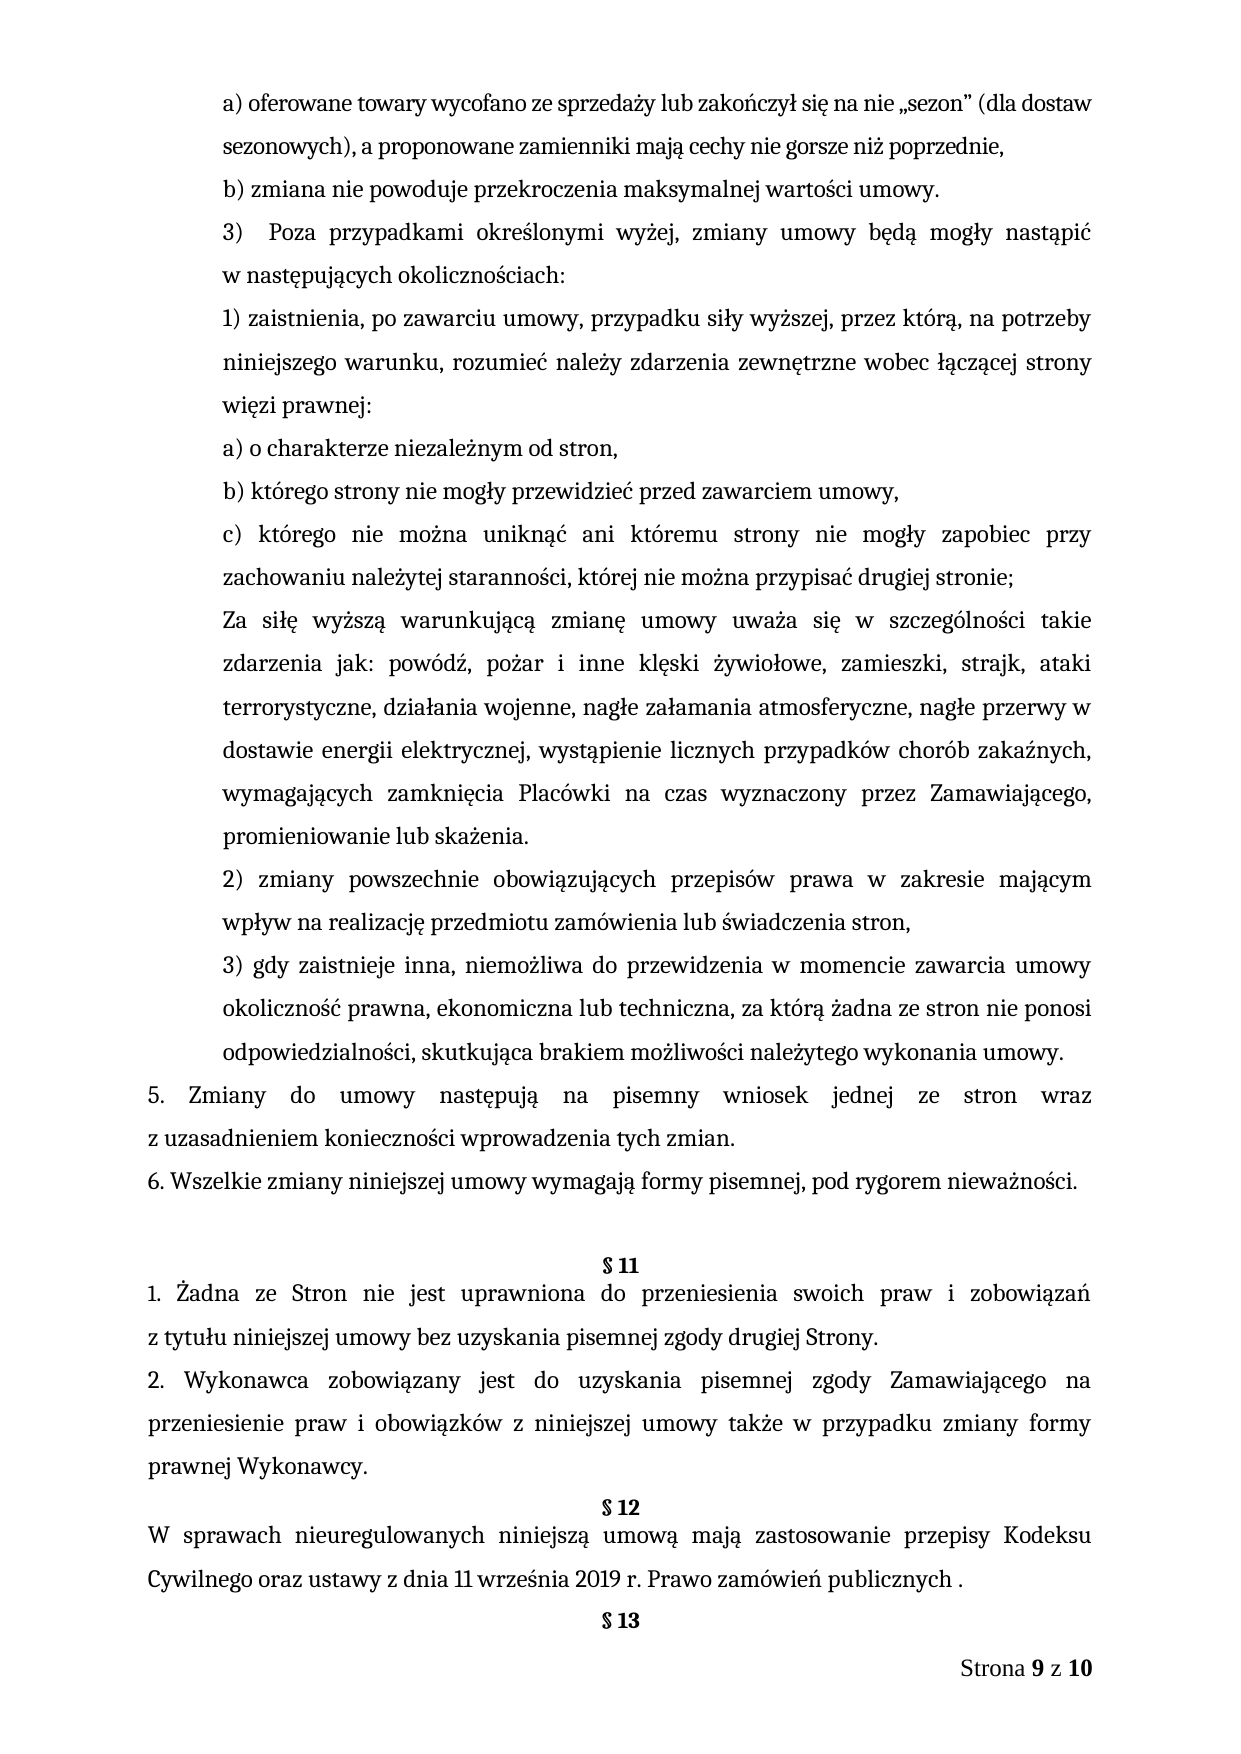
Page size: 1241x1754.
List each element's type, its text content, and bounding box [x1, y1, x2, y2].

text 2) zmiany powszechnie obowiązujących przepisów prawa w zakresie mającym wpływ na realizację przedmiotu zamówienia lub świadczenia stron, [223, 865, 1093, 937]
text c) którego nie można uniknąć ani któremu strony nie mogły zapobiec przy zachowaniu należytej staranności, której nie można przypisać drugiej stronie; [223, 520, 1093, 592]
text § 12 [148, 1495, 1093, 1521]
text 5. Zmiany do umowy następują na pisemny wniosek jednej ze stron wraz z uzasadnieniem konieczności wprowadzenia tych zmian. [148, 1081, 1093, 1152]
text a) oferowane towary wycofano ze sprzedaży lub zakończył się na nie „sezon” (dla dostaw sezonowych), a proponowane zamienniki mają cechy nie gorsze niż poprzednie, [223, 89, 1093, 161]
text Za siłę wyższą warunkującą zmianę umowy uważa się w szczególności takie zdarzenia jak: powódź, pożar i inne klęski żywiołowe, zamieszki, strajk, ataki terrorystyczne, działania wojenne, nagłe załamania atmosferyczne, nagłe przerwy w dostawie energii elektrycznej, wystąpienie licznych przypadków chorób zakaźnych, wymagających zamknięcia Placówki na czas wyznaczony przez Zamawiającego, promieniowanie lub skażenia. [223, 606, 1093, 851]
text a) o charakterze niezależnym od stron, [223, 434, 1093, 462]
text 6. Wszelkie zmiany niniejszej umowy wymagają formy pisemnej, pod rygorem nieważności. [148, 1167, 1093, 1196]
text § 13 [148, 1608, 1093, 1634]
text W sprawach nieuregulowanych niniejszą umową mają zastosowanie przepisy Kodeksu Cywilnego oraz ustawy z dnia 11 września 2019 r. Prawo zamówień publicznych . [148, 1521, 1093, 1593]
text 3) Poza przypadkami określonymi wyżej, zmiany umowy będą mogły nastąpić w następujących okolicznościach: [223, 218, 1093, 290]
text § 11 [148, 1253, 1093, 1279]
text b) zmiana nie powoduje przekroczenia maksymalnej wartości umowy. [223, 175, 1093, 204]
text 2. Wykonawca zobowiązany jest do uzyskania pisemnej zgody Zamawiającego na przeniesienie praw i obowiązków z niniejszej umowy także w przypadku zmiany formy prawnej Wykonawcy. [148, 1366, 1093, 1481]
text 1. Żadna ze Stron nie jest uprawniona do przeniesienia swoich praw i zobowiązań z tytułu niniejszej umowy bez uzyskania pisemnej zgody drugiej Strony. [148, 1279, 1093, 1351]
text b) którego strony nie mogły przewidzieć przed zawarciem umowy, [223, 477, 1093, 506]
text 3) gdy zaistnieje inna, niemożliwa do przewidzenia w momencie zawarcia umowy okoliczność prawna, ekonomiczna lub techniczna, za którą żadna ze stron nie ponosi odpowiedzialności, skutkująca brakiem możliwości należytego wykonania umowy. [223, 951, 1093, 1066]
text 1) zaistnienia, po zawarciu umowy, przypadku siły wyższej, przez którą, na potrzeby niniejszego warunku, rozumieć należy zdarzenia zewnętrzne wobec łączącej strony więzi prawnej: [223, 304, 1093, 419]
